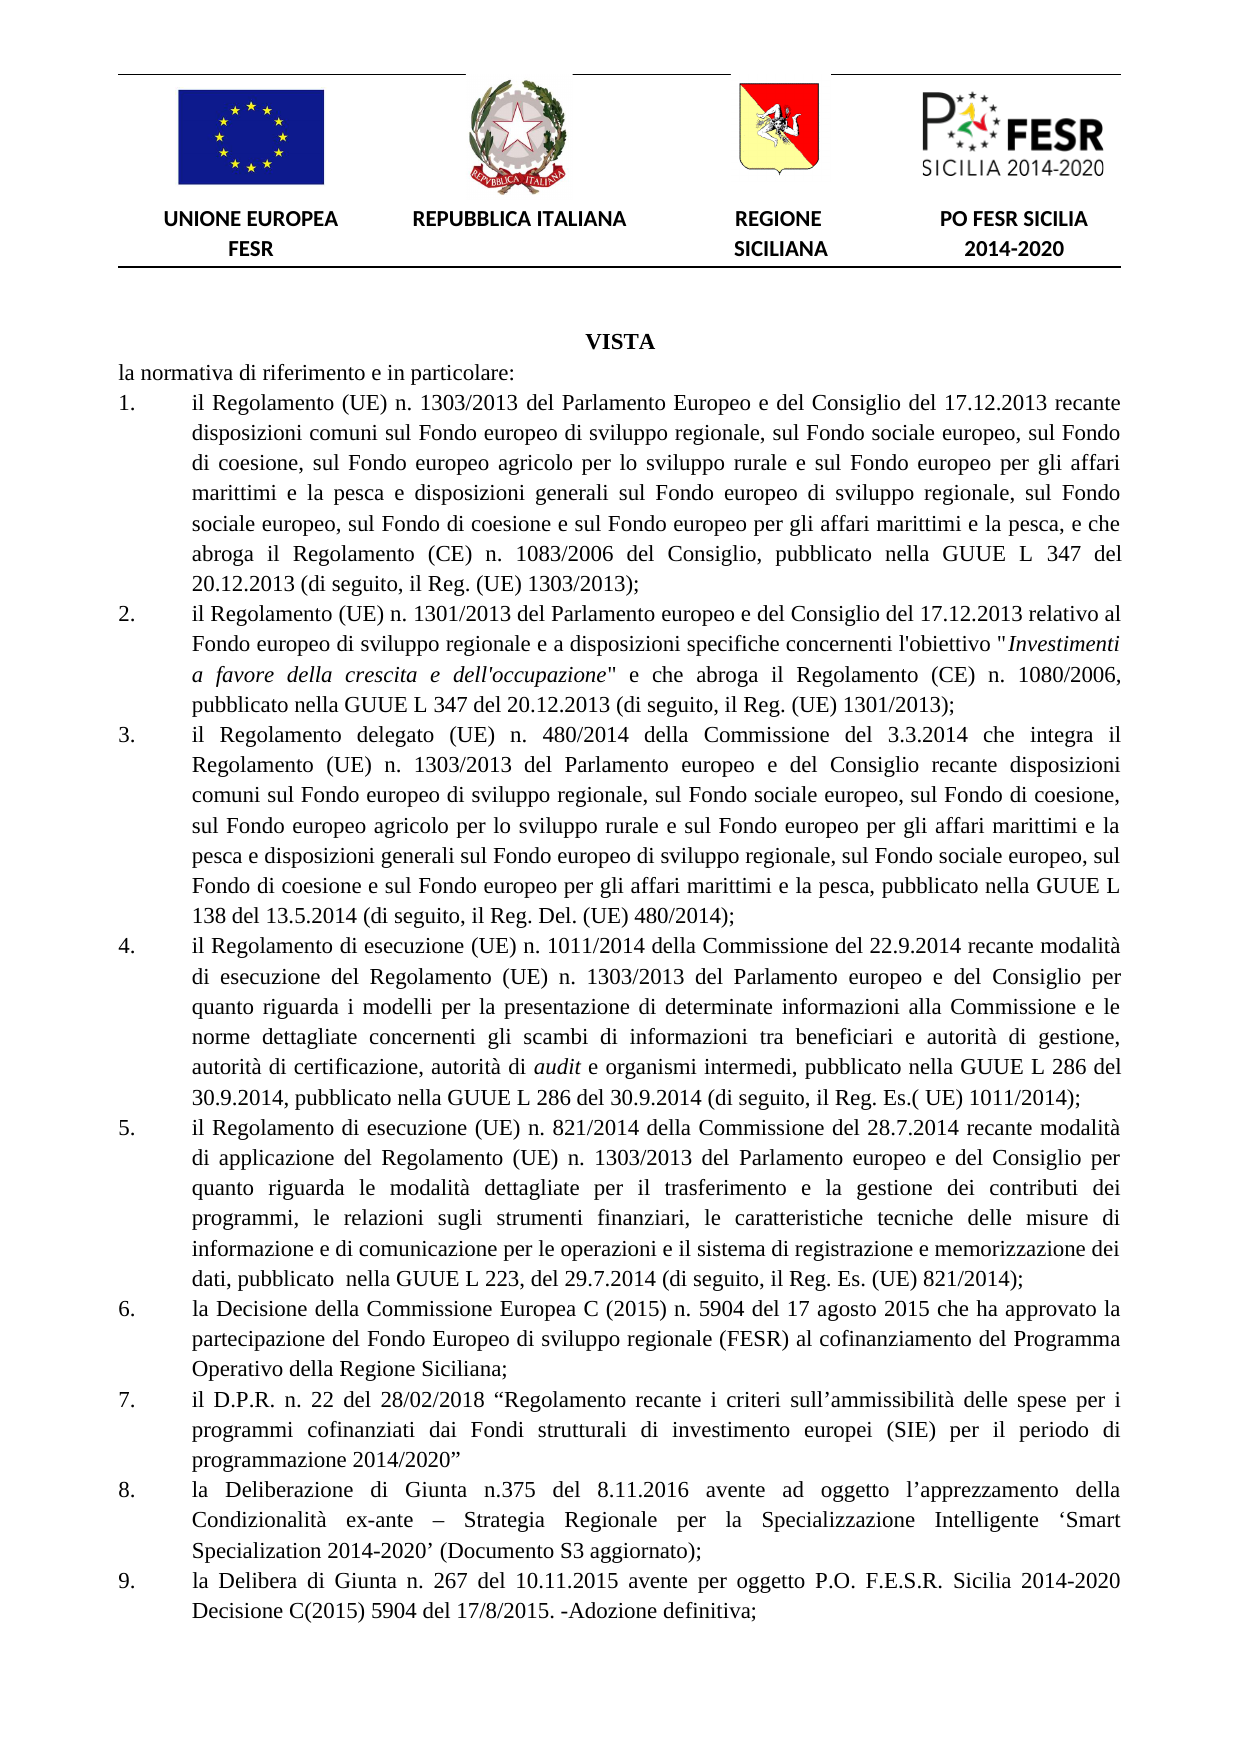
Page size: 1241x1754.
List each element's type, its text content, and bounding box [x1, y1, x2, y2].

list il D.P.R. n. 22 del 28/02/2018 “Regolamento recante i criteri sull’ammissibilità delle spese per i programmi cofinanziati dai Fondi strutturali di investimento europei (SIE) per il periodo di programmazione 2014/2020” [118, 1386, 1122, 1472]
picture [730, 74, 831, 182]
list il Regolamento di esecuzione (UE) n. 821/2014 della Commissione del 28.7.2014 recante modalità di applicazione del Regolamento (UE) n. 1303/2013 del Parlamento europeo e del Consiglio per quanto riguarda le modalità dettagliate per il trasferimento e la gestione dei contributi dei programmi, le relazioni sugli strumenti finanziari, le caratteristiche tecniche delle misure di informazione e di comunicazione per le operazioni e il sistema di registrazione e memorizzazione dei dati, pubblicato nella GUUE L 223, del 29.7.2014 (di seguito, il Reg. Es. (UE) 821/2014); [118, 1114, 1122, 1291]
list il Regolamento (UE) n. 1301/2013 del Parlamento europeo e del Consiglio del 17.12.2013 relativo al Fondo europeo di sviluppo regionale e a disposizioni specifiche concernenti l'obiettivo "Investimenti a favore della crescita e dell'occupazione" e che abroga il Regolamento (CE) n. 1080/2006, pubblicato nella GUUE L 347 del 20.12.2013 (di seguito, il Reg. (UE) 1301/2013); [118, 600, 1122, 717]
list il Regolamento di esecuzione (UE) n. 1011/2014 della Commissione del 22.9.2014 recante modalità di esecuzione del Regolamento (UE) n. 1303/2013 del Parlamento europeo e del Consiglio per quanto riguarda i modelli per la presentazione di determinate informazioni alla Commissione e le norme dettagliate concernenti gli scambi di informazioni tra beneficiari e autorità di gestione, autorità di certificazione, autorità di audit e organismi intermedi, pubblicato nella GUUE L 286 del 30.9.2014, pubblicato nella GUUE L 286 del 30.9.2014 (di seguito, il Reg. Es.( UE) 1011/2014); [118, 933, 1122, 1110]
list la Delibera di Giunta n. 267 del 10.11.2015 avente per oggetto P.O. F.E.S.R. Sicilia 2014-2020 Decisione C(2015) 5904 del 17/8/2015. -Adozione definitiva; [118, 1567, 1122, 1623]
list la Deliberazione di Giunta n.375 del 8.11.2016 avente ad oggetto l’apprezzamento della Condizionalità ex-ante – Strategia Regionale per la Specializzazione Intelligente ‘Smart Specialization 2014-2020’ (Documento S3 aggiornato); [118, 1476, 1122, 1563]
list il Regolamento (UE) n. 1303/2013 del Parlamento Europeo e del Consiglio del 17.12.2013 recante disposizioni comuni sul Fondo europeo di sviluppo regionale, sul Fondo sociale europeo, sul Fondo di coesione, sul Fondo europeo agricolo per lo sviluppo rurale e sul Fondo europeo per gli affari marittimi e la pesca e disposizioni generali sul Fondo europeo di sviluppo regionale, sul Fondo sociale europeo, sul Fondo di coesione e sul Fondo europeo per gli affari marittimi e la pesca, e che abroga il Regolamento (CE) n. 1083/2006 del Consiglio, pubblicato nella GUUE L 347 del 20.12.2013 (di seguito, il Reg. (UE) 1303/2013); [118, 389, 1122, 596]
list la Decisione della Commissione Europea C (2015) n. 5904 del 17 agosto 2015 che ha approvato la partecipazione del Fondo Europeo di sviluppo regionale (FESR) al cofinanziamento del Programma Operativo della Regione Siciliana; [118, 1295, 1122, 1382]
list il Regolamento delegato (UE) n. 480/2014 della Commissione del 3.3.2014 che integra il Regolamento (UE) n. 1303/2013 del Parlamento europeo e del Consiglio recante disposizioni comuni sul Fondo europeo di sviluppo regionale, sul Fondo sociale europeo, sul Fondo di coesione, sul Fondo europeo agricolo per lo sviluppo rurale e sul Fondo europeo per gli affari marittimi e la pesca e disposizioni generali sul Fondo europeo di sviluppo regionale, sul Fondo sociale europeo, sul Fondo di coesione e sul Fondo europeo per gli affari marittimi e la pesca, pubblicato nella GUUE L 138 del 13.5.2014 (di seguito, il Reg. Del. (UE) 480/2014); [118, 721, 1122, 929]
text la normativa di riferimento e in particolare: [118, 359, 1122, 385]
picture [175, 87, 327, 187]
text VISTA [118, 328, 1122, 355]
picture [465, 74, 573, 200]
picture [922, 91, 1104, 176]
